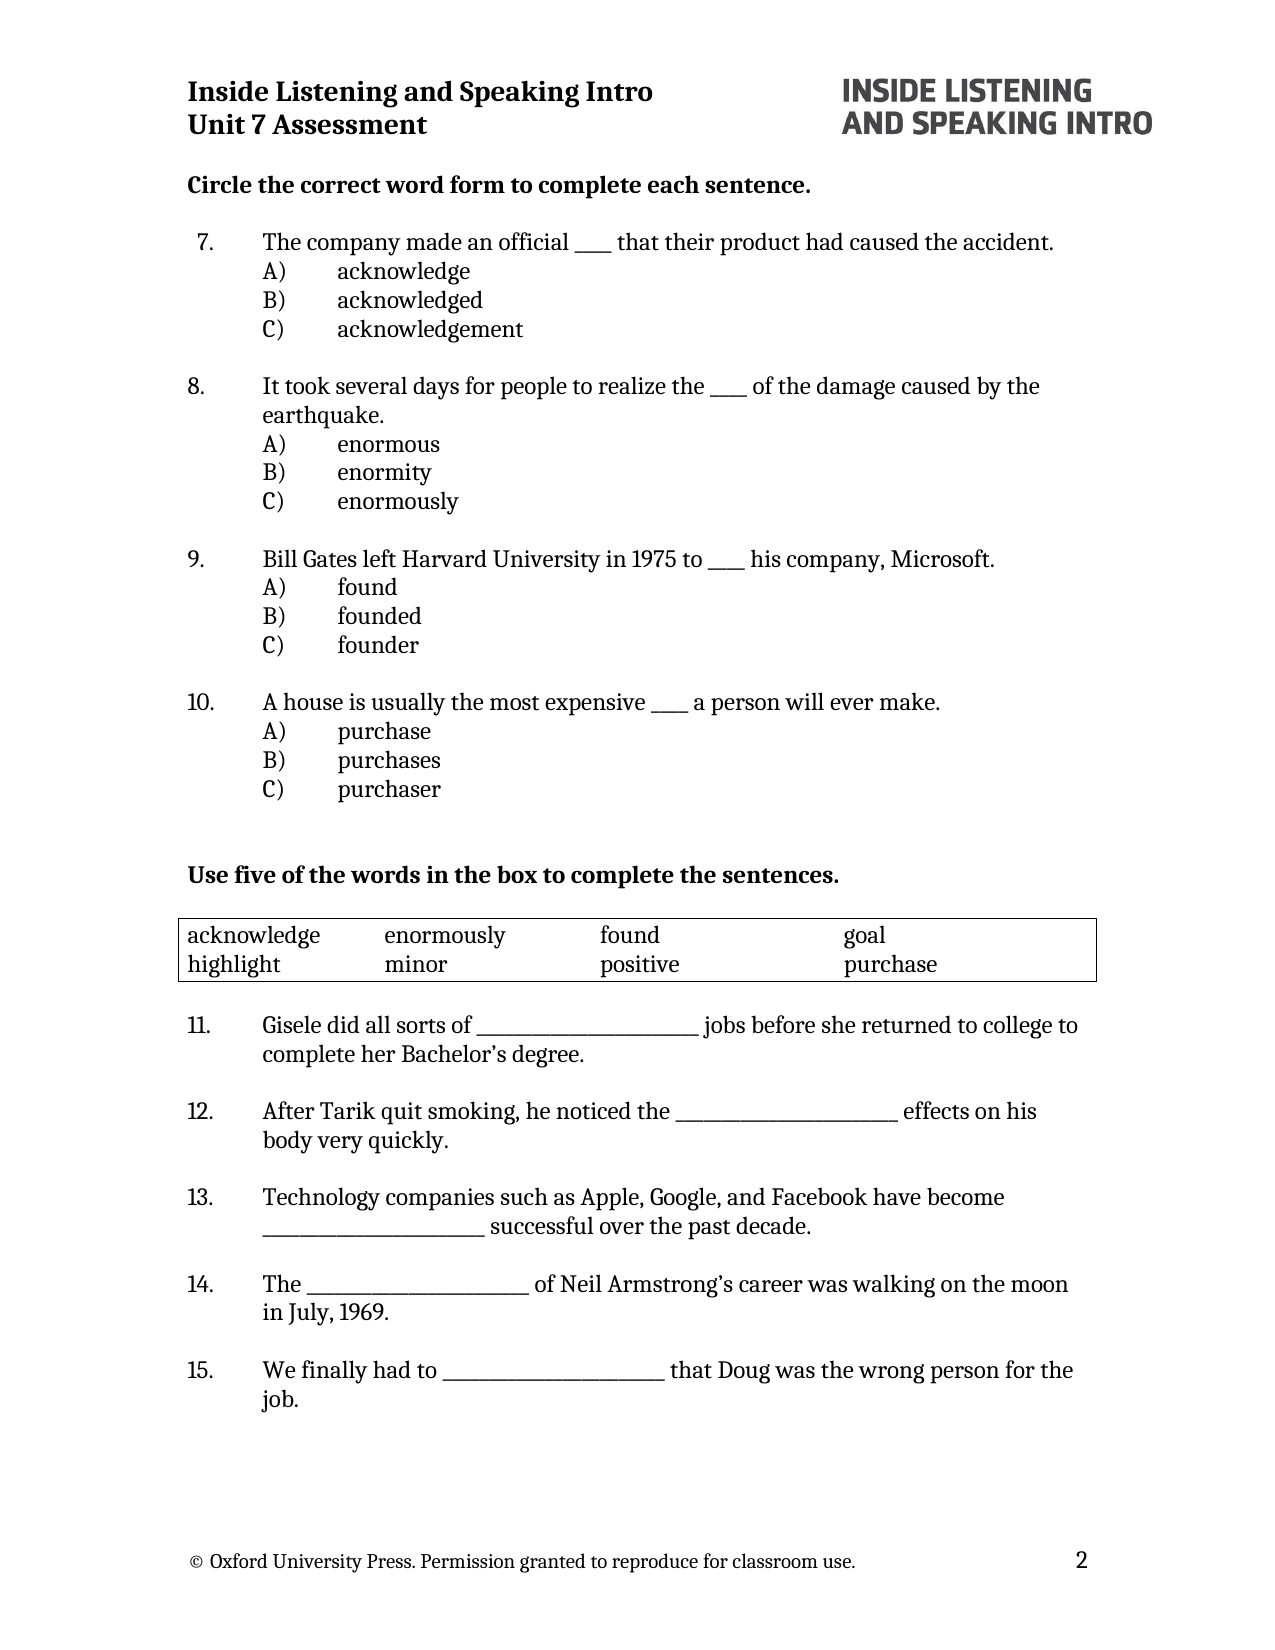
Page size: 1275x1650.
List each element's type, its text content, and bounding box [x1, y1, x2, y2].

text A) purchase [187, 717, 1087, 746]
text B) acknowledged [187, 286, 1087, 314]
text C) purchaser [187, 774, 1087, 803]
text 13. Technology companies such as Apple, Google, and Facebook have become ________________________ successful over the past decade. [187, 1183, 1087, 1241]
text 8. It took several days for people to realize the ____ of the damage caused by the earthquake. [187, 372, 1041, 429]
text highlight minor positive purchase [179, 947, 1096, 981]
text A) acknowledge [187, 257, 1087, 286]
text B) founded [187, 602, 1087, 631]
text 14. The ________________________ of Neil Armstrong’s career was walking on the moon in July, 1969. [187, 1269, 1087, 1327]
text Use five of the words in the box to complete the sentences. [187, 861, 1087, 889]
text 15. We finally had to ________________________ that Doug was the wrong person for the job. [187, 1356, 1087, 1413]
text acknowledge enormously found goal [179, 919, 1096, 947]
text B) enormity [187, 458, 1087, 487]
text Circle the correct word form to complete each sentence. [187, 171, 1087, 199]
text 10. A house is usually the most expensive ____ a person will ever make. [187, 688, 1087, 717]
text 11. Gisele did all sorts of ________________________ jobs before she returned to college to complete her Bachelor’s degree. [187, 1011, 1087, 1068]
text A) enormous [187, 429, 1087, 458]
text C) enormously [187, 487, 1087, 516]
text B) purchases [187, 746, 1087, 774]
text A) found [187, 573, 1087, 602]
text 12. After Tarik quit smoking, he noticed the ________________________ effects on his body very quickly. [187, 1097, 1087, 1154]
text 7. The company made an official ____ that their product had caused the accident. [197, 228, 1087, 257]
picture [831, 63, 1164, 149]
text C) founder [187, 631, 1087, 659]
text 9. Bill Gates left Harvard University in 1975 to ____ his company, Microsoft. [187, 544, 1087, 573]
text C) acknowledgement [187, 314, 1087, 343]
